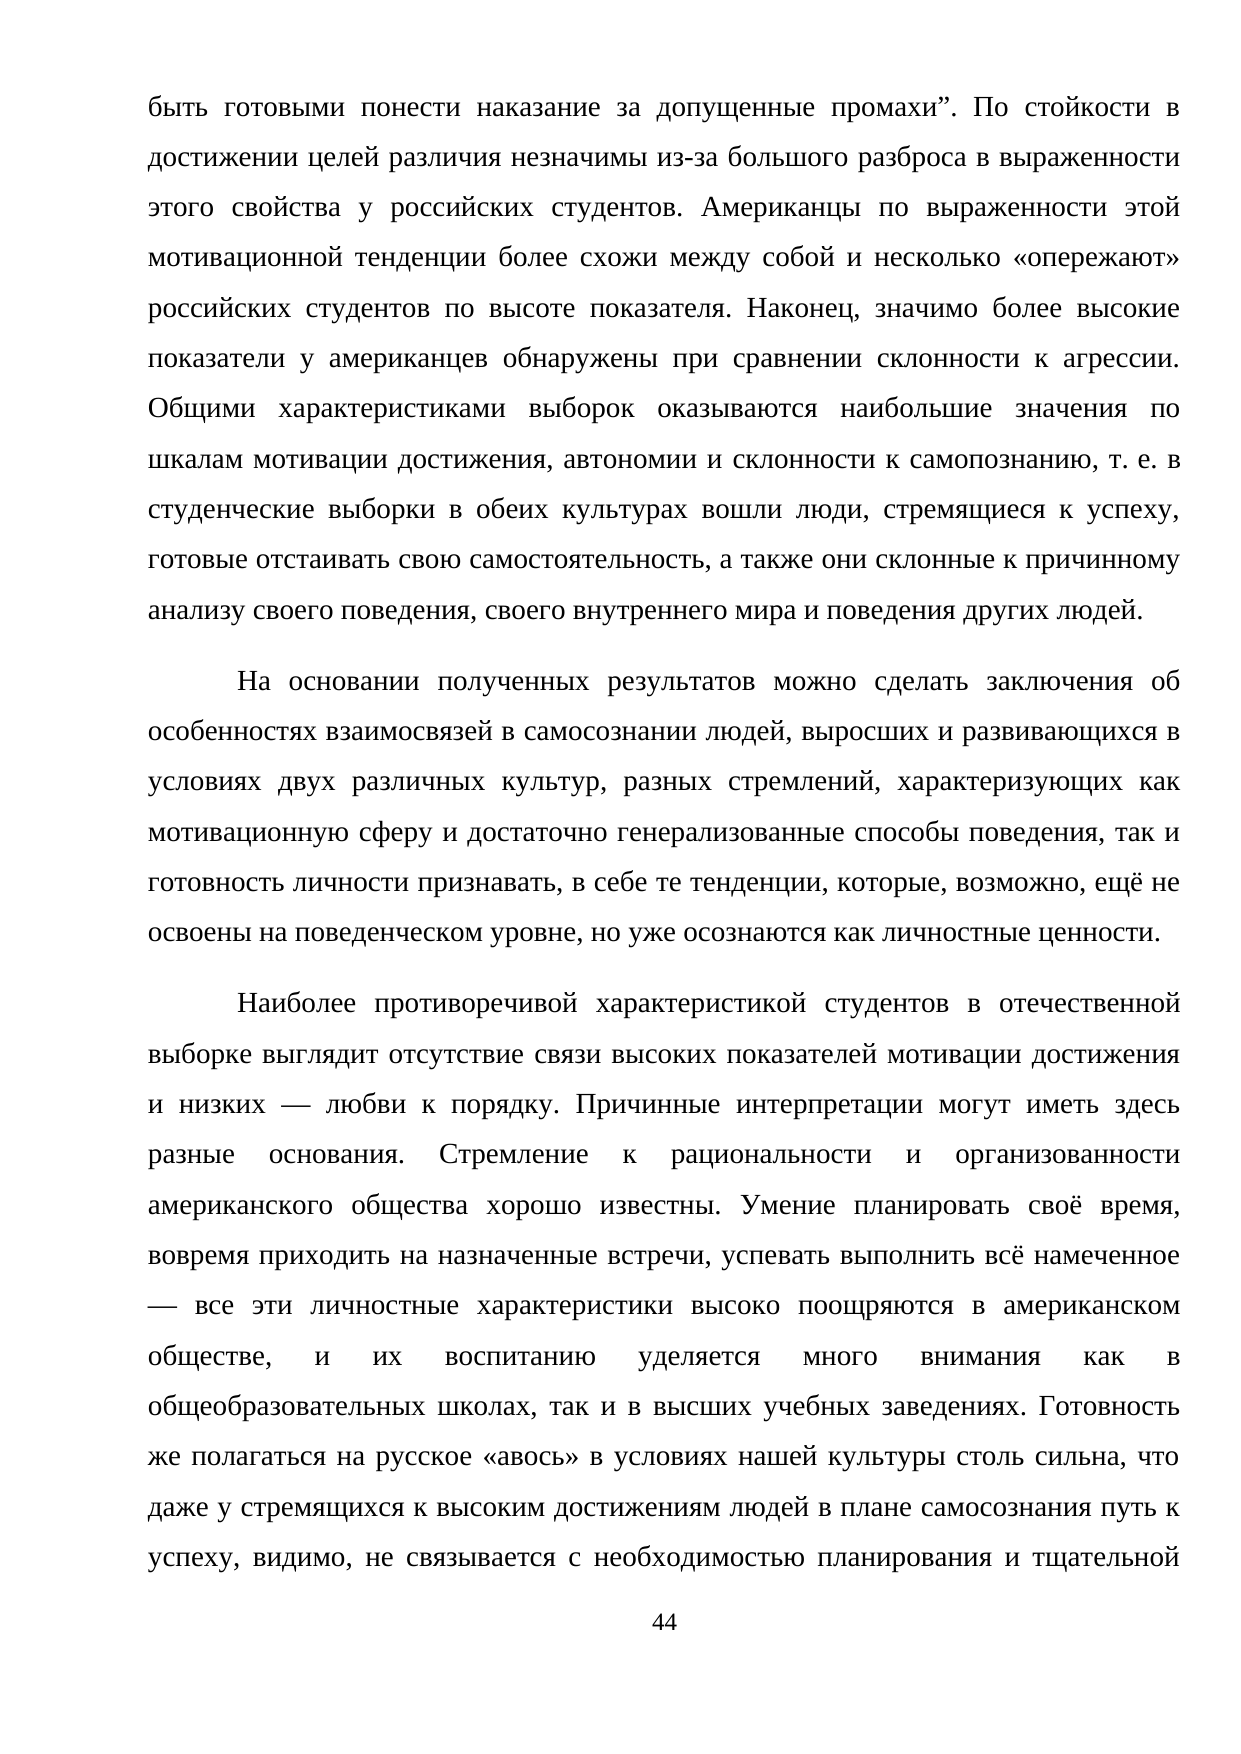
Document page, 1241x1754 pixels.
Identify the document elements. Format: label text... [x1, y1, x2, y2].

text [148, 89, 1181, 625]
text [148, 986, 1181, 1573]
text На основании полученных результатов можно сделать заключения об особенностях взаимосвязей в самосознании людей, выросших и развивающихся в условиях двух различных культур, разных стремлений, характеризующих как мотивационную сферу и достаточно генерализованные способы поведения, так и готовность личности признавать, в себе те тенденции, которые, возможно, ещё не освоены на поведенческом уровне, но уже осознаются как личностные ценности. [148, 663, 1181, 948]
